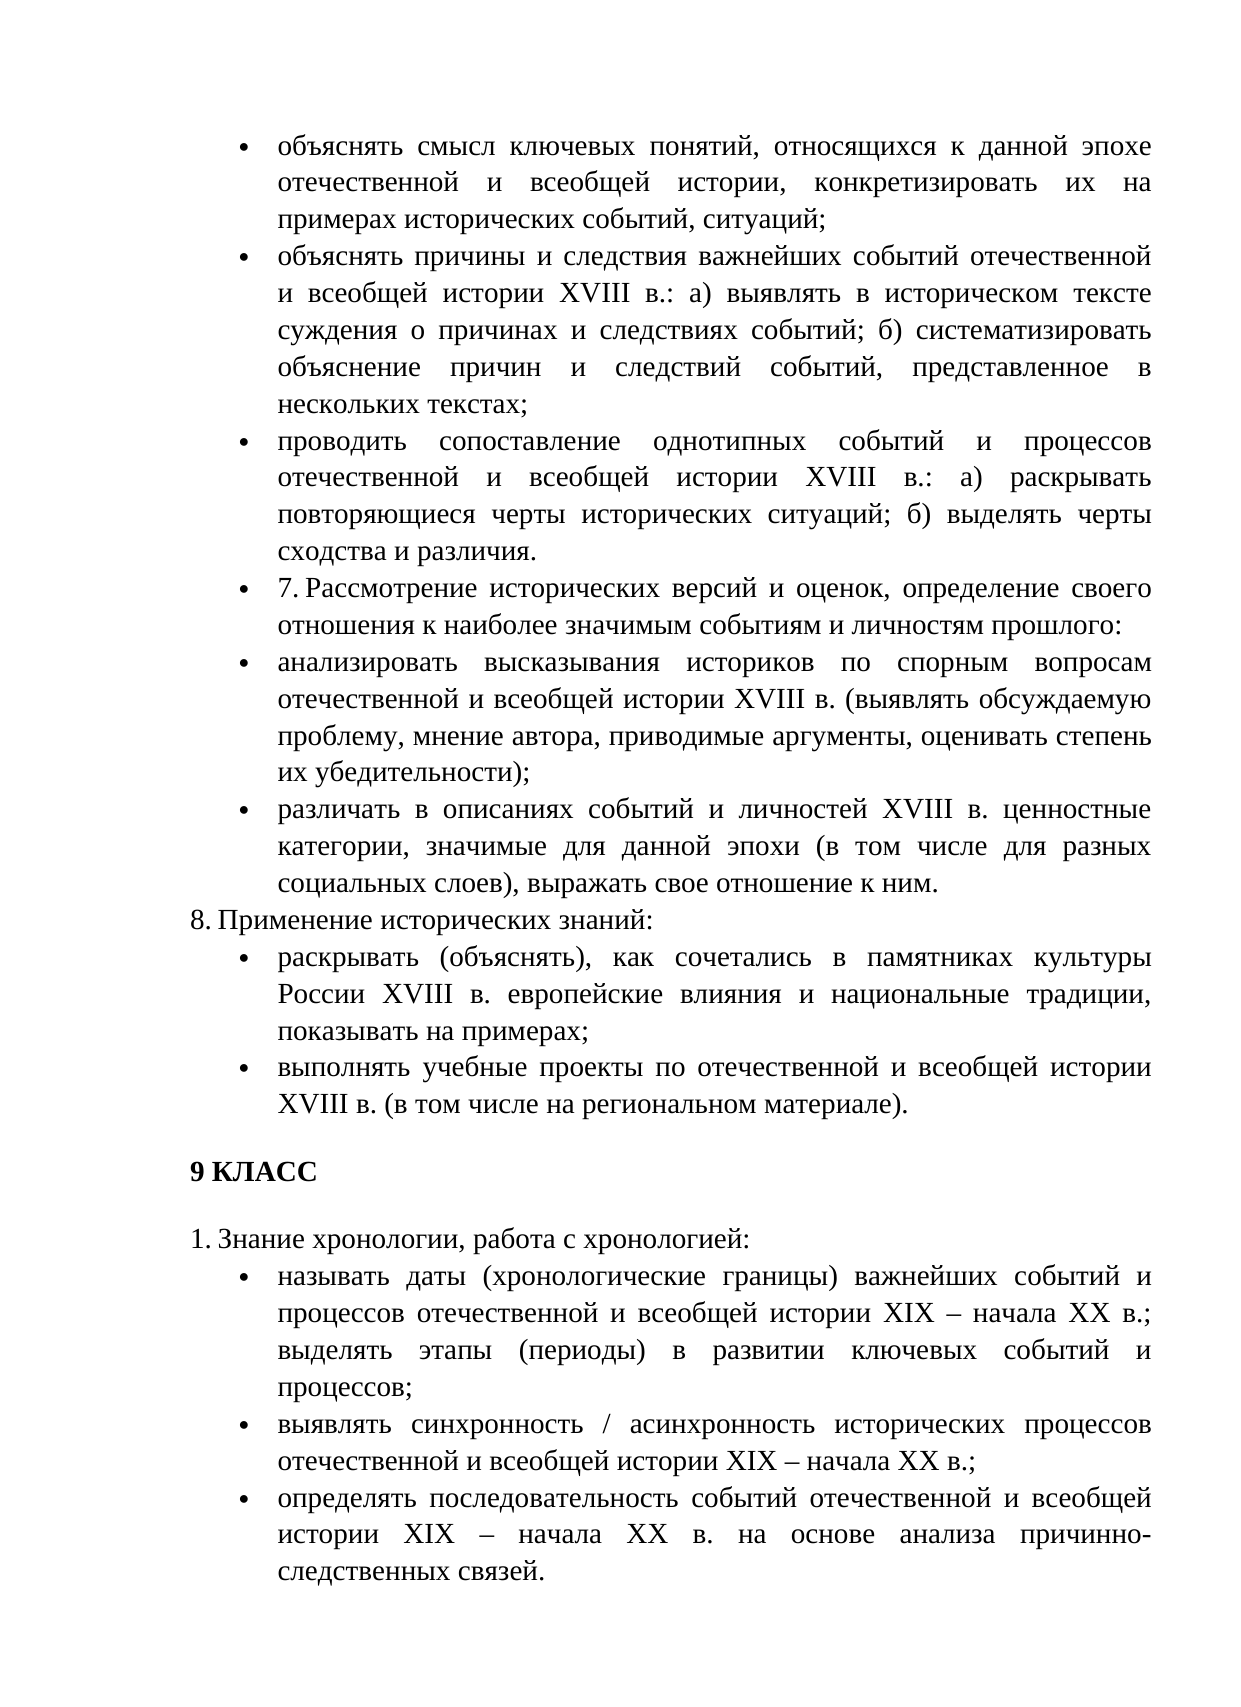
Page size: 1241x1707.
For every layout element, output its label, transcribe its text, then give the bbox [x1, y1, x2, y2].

list объяснять смысл ключевых понятий, относящихся к данной эпохе отечественной и всеобщей истории, конкретизировать их на примерах исторических событий, ситуаций; [240, 128, 1152, 235]
list раскрывать (объяснять), как сочетались в памятниках культуры России XVIII в. европейские влияния и национальные традиции, показывать на примерах; [240, 939, 1152, 1046]
list выполнять учебные проекты по отечественной и всеобщей истории XVIII в. (в том числе на региональном материале). [240, 1049, 1152, 1120]
list анализировать высказывания историков по спорным вопросам отечественной и всеобщей истории XVIII в. (выявлять обсуждаемую проблему, мнение автора, приводимые аргументы, оценивать степень их убедительности); [240, 644, 1152, 788]
list различать в описаниях событий и личностей XVIII в. ценностные категории, значимые для данной эпохи (в том числе для разных социальных слоев), выражать свое отношение к ним. [240, 791, 1152, 899]
list 7. Рассмотрение исторических версий и оценок, определение своего отношения к наиболее значимым событиям и личностям прошлого: [240, 570, 1152, 641]
list определять последовательность событий отечественной и всеобщей истории XIX – начала XX в. на основе анализа причинно-следственных связей. [240, 1480, 1152, 1587]
list проводить сопоставление однотипных событий и процессов отечественной и всеобщей истории XVIII в.: а) раскрывать повторяющиеся черты исторических ситуаций; б) выделять черты сходства и различия. [240, 423, 1152, 567]
text 8. Применение исторических знаний: [190, 902, 1152, 936]
text 1. Знание хронологии, работа с хронологией: [190, 1222, 1152, 1255]
text 9 КЛАСС [190, 1154, 1152, 1188]
list выявлять синхронность / асинхронность исторических процессов отечественной и всеобщей истории XIX – начала XX в.; [240, 1406, 1152, 1476]
list объяснять причины и следствия важнейших событий отечественной и всеобщей истории XVIII в.: а) выявлять в историческом тексте суждения о причинах и следствиях событий; б) систематизировать объяснение причин и следствий событий, представленное в нескольких текстах; [240, 238, 1152, 419]
list называть даты (хронологические границы) важнейших событий и процессов отечественной и всеобщей истории XIX – начала XX в.; выделять этапы (периоды) в развитии ключевых событий и процессов; [240, 1258, 1152, 1403]
